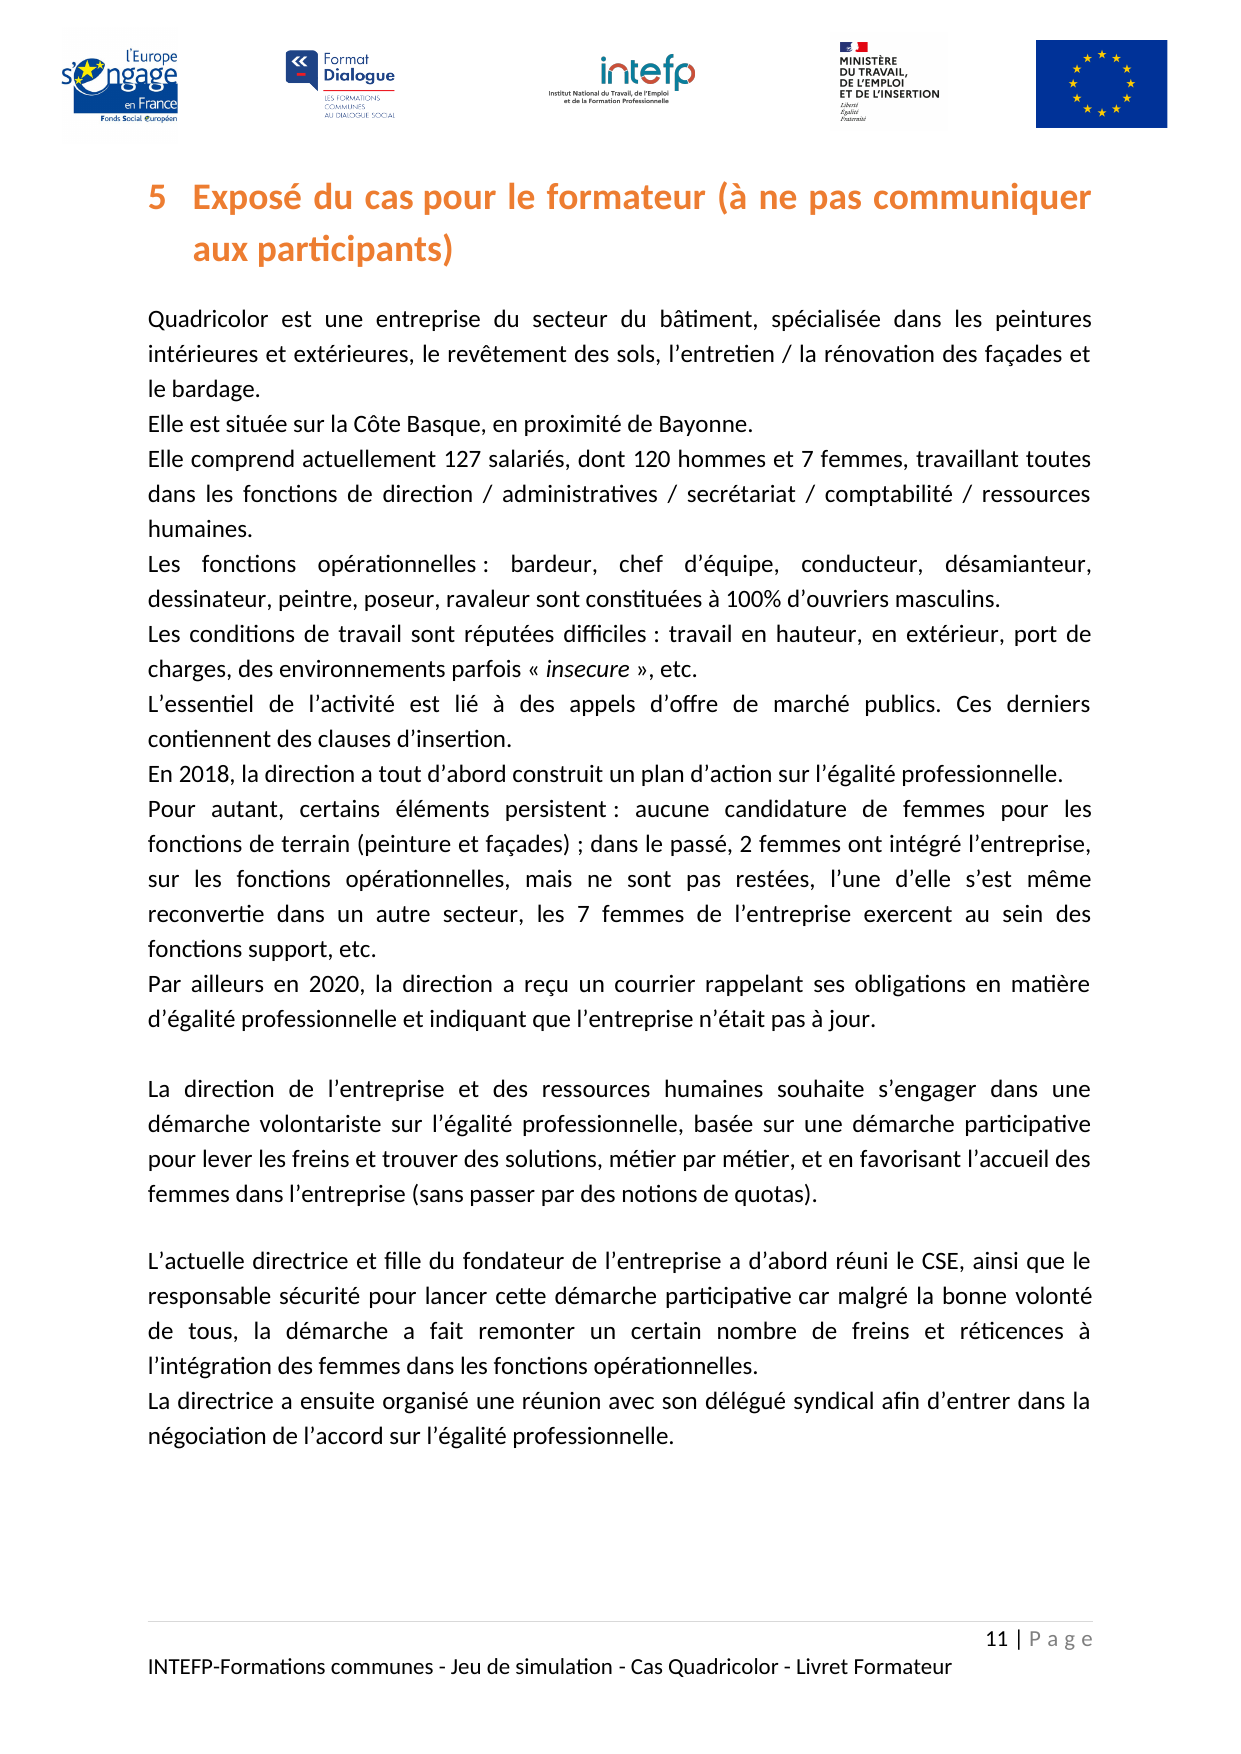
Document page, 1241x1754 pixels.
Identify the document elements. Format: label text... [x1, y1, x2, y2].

text L’essentiel de l’activité est lié à des appels d’offre de marché publics. Ces derniers contiennent des clauses d’insertion. [148, 688, 1093, 753]
text En 2018, la direction a tout d’abord construit un plan d’action sur l’égalité professionnelle. [148, 758, 1093, 788]
text Quadricolor est une entreprise du secteur du bâtiment, spécialisée dans les peintures intérieures et extérieures, le revêtement des sols, l’entretien / la rénovation des façades et le bardage. [148, 303, 1093, 403]
list Exposé du cas pour le formateur (à ne pas communiquer aux participants) [148, 173, 1093, 271]
text Elle est située sur la Côte Basque, en proximité de Bayonne. [148, 408, 1093, 438]
text La direction de l’entreprise et des ressources humaines souhaite s’engager dans une démarche volontariste sur l’égalité professionnelle, basée sur une démarche participative pour lever les freins et trouver des solutions, métier par métier, et en favorisant l’accueil des femmes dans l’entreprise (sans passer par des notions de quotas). [148, 1073, 1093, 1208]
text L’actuelle directrice et fille du fondateur de l’entreprise a d’abord réuni le CSE, ainsi que le responsable sécurité pour lancer cette démarche participative car malgré la bonne volonté de tous, la démarche a fait remonter un certain nombre de freins et réticences à l’intégration des femmes dans les fonctions opérationnelles. [148, 1245, 1093, 1381]
picture [285, 46, 402, 121]
text Les fonctions opérationnelles : bardeur, chef d’équipe, conducteur, désamianteur, dessinateur, peintre, poseur, ravaleur sont constituées à 100% d’ouvriers masculins. [148, 548, 1093, 613]
picture [830, 32, 949, 131]
text Elle comprend actuellement 127 salariés, dont 120 hommes et 7 femmes, travaillant toutes dans les fonctions de direction / administratives / secrétariat / comptabilité / ressources humaines. [148, 443, 1093, 543]
picture [61, 27, 178, 144]
text Les conditions de travail sont réputées difficiles : travail en hauteur, en extérieur, port de charges, des environnements parfois « insecure », etc. [148, 618, 1093, 683]
picture [1036, 40, 1168, 128]
text La directrice a ensuite organisé une réunion avec son délégué syndical afin d’entrer dans la négociation de l’accord sur l’égalité professionnelle. [148, 1385, 1093, 1451]
text Par ailleurs en 2020, la direction a reçu un courrier rappelant ses obligations en matière d’égalité professionnelle et indiquant que l’entreprise n’était pas à jour. [148, 968, 1093, 1033]
text Pour autant, certains éléments persistent : aucune candidature de femmes pour les fonctions de terrain (peinture et façades) ; dans le passé, 2 femmes ont intégré l’entreprise, sur les fonctions opérationnelles, mais ne sont pas restées, l’une d’elle s’est même reconvertie dans un autre secteur, les 7 femmes de l’entreprise exercent au sein des fonctions support, etc. [148, 793, 1093, 963]
picture [548, 53, 696, 104]
